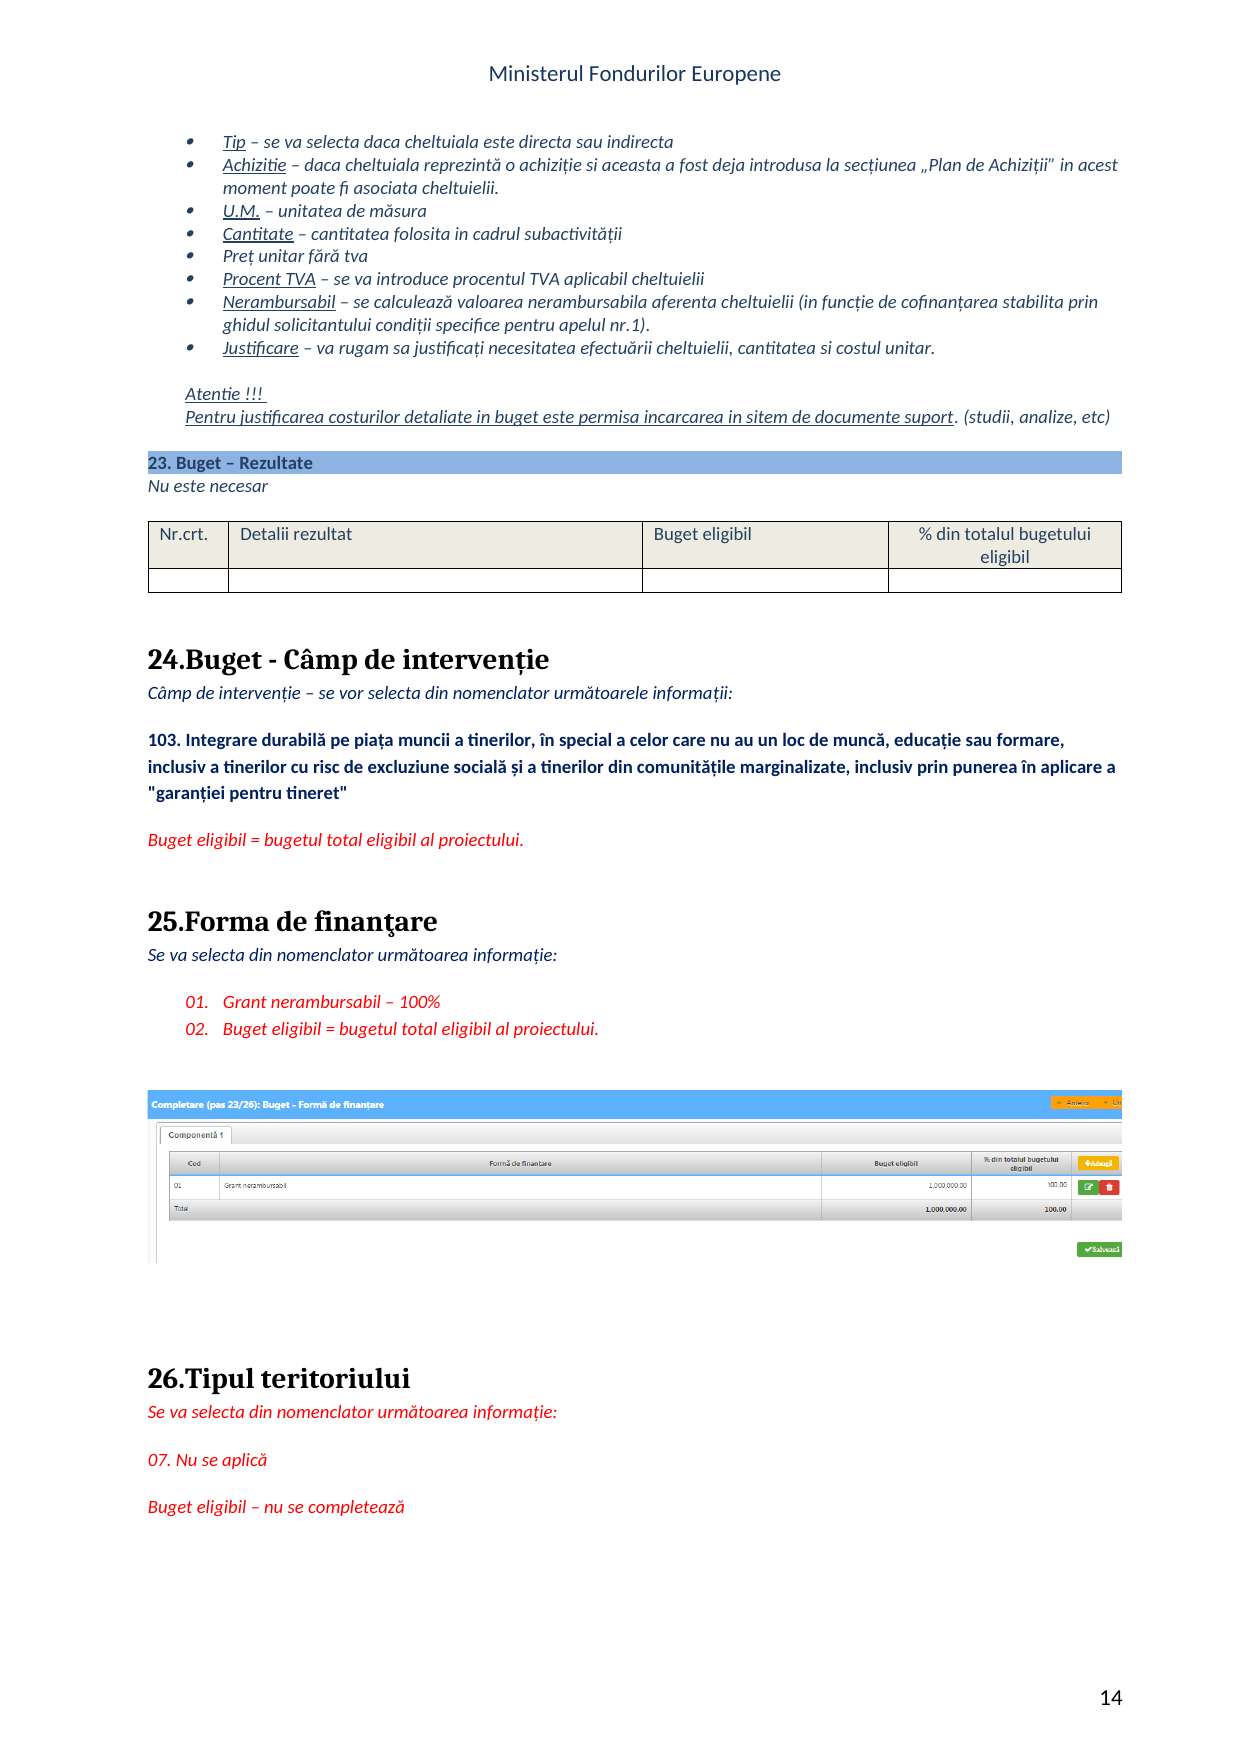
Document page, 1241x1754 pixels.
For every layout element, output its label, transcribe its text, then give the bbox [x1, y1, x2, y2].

table_header Buget eligibil [643, 522, 888, 568]
text 103. Integrare durabilă pe piața muncii a tinerilor, în special a celor care nu au un loc de muncă, educație sau formare, inclusiv a tinerilor cu risc de excluziune socială și a tinerilor din comunitățile marginalizate, inclusiv prin punerea în aplicare a "garanției pentru tineret" [148, 729, 1122, 804]
list U.M. – unitatea de măsura [185, 199, 1122, 222]
table_header Detalii rezultat [229, 522, 642, 568]
text Câmp de intervenţie – se vor selecta din nomenclator următoarele informaţii: [148, 681, 1122, 704]
list Cantitate – cantitatea folosita in cadrul subactivității [185, 222, 1122, 245]
list Procent TVA – se va introduce procentul TVA aplicabil cheltuielii [185, 268, 1122, 291]
text Se va selecta din nomenclator următoarea informație: [148, 943, 1122, 966]
list Buget eligibil = bugetul total eligibil al proiectului. [185, 1017, 1122, 1040]
table_cell [149, 569, 228, 592]
subtitle 25.Forma de finanţare [148, 905, 1122, 938]
list Nerambursabil – se calculează valoarea nerambursabila aferenta cheltuielii (in funcție de cofinanțarea stabilita prin ghidul solicitantului condiții specifice pentru apelul nr.1). [185, 291, 1122, 336]
table_cell [643, 569, 888, 592]
list Achizitie – daca cheltuiala reprezintă o achiziție si aceasta a fost deja introdusa la secțiunea „Plan de Achiziții” in acest moment poate fi asociata cheltuielii. [185, 153, 1122, 199]
table_header Nr.crt. [149, 522, 228, 568]
subtitle 23. Buget – Rezultate [148, 451, 1122, 474]
text Nu este necesar [148, 474, 1122, 497]
text Buget eligibil = bugetul total eligibil al proiectului. [148, 828, 1122, 851]
text Se va selecta din nomenclator următoarea informație: [148, 1401, 1122, 1423]
text 07. Nu se aplică [148, 1448, 1122, 1471]
list Tip – se va selecta daca cheltuiala este directa sau indirecta [185, 130, 1122, 153]
list Pentru justificarea costurilor detaliate in buget este permisa incarcarea in sitem de documente suport. (studii, analize, etc) [185, 405, 1122, 428]
subtitle 26.Tipul teritoriului [148, 1362, 1122, 1396]
text Buget eligibil – nu se completează [148, 1495, 1122, 1518]
table_cell [229, 569, 642, 592]
picture [147, 1090, 1122, 1263]
subtitle 24.Buget - Câmp de intervenție [148, 643, 1122, 676]
table_header % din totalul bugetului eligibil [889, 522, 1121, 568]
list Justificare – va rugam sa justificați necesitatea efectuării cheltuielii, cantitatea si costul unitar. [185, 336, 1122, 359]
list Grant nerambursabil – 100% [185, 991, 1122, 1013]
table_cell [889, 569, 1121, 592]
list Preț unitar fără tva [185, 245, 1122, 268]
list Atentie !!! [185, 382, 1122, 405]
